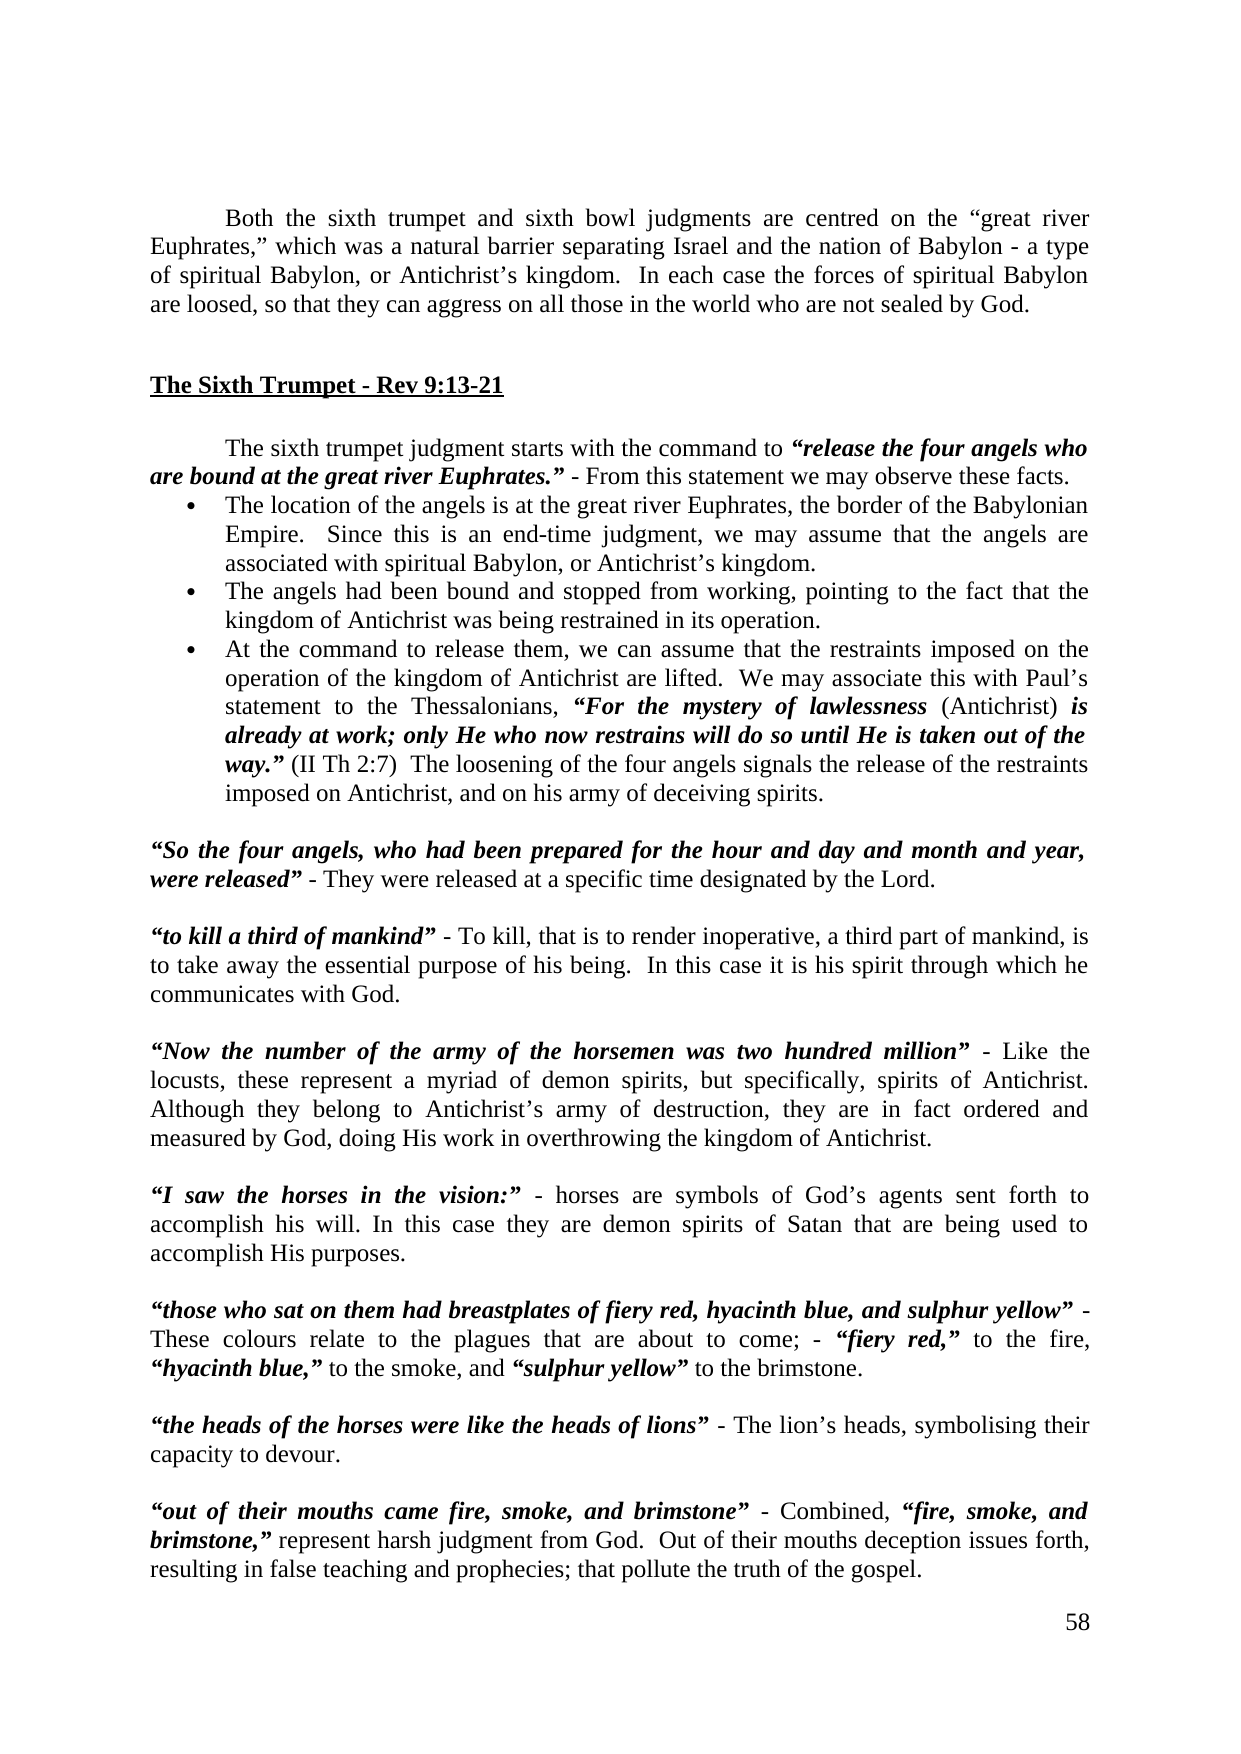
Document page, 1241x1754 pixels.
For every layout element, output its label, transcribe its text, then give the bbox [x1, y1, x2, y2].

text “the heads of the horses were like the heads of lions” - The lion’s heads, symbolising their capacity to devour. [150, 1410, 1090, 1468]
text Both the sixth trumpet and sixth bowl judgments are centred on the “great river Euphrates,” which was a natural barrier separating Israel and the nation of Babylon - a type of spiritual Babylon, or Antichrist’s kingdom. In each case the forces of spiritual Babylon are loosed, so that they can aggress on all those in the world who are not sealed by God. [150, 203, 1090, 318]
list The location of the angels is at the great river Euphrates, the border of the Babylonian Empire. Since this is an end-time judgment, we may assume that the angels are associated with spiritual Babylon, or Antichrist’s kingdom. [187, 490, 1090, 576]
text “out of their mouths came fire, smoke, and brimstone” - Combined, “fire, smoke, and brimstone,” represent harsh judgment from God. Out of their mouths deception issues forth, resulting in false teaching and prophecies; that pollute the truth of the gospel. [150, 1496, 1090, 1583]
text “those who sat on them had breastplates of fiery red, hyacinth blue, and sulphur yellow” - These colours relate to the plagues that are about to come; - “fiery red,” to the fire, “hyacinth blue,” to the smoke, and “sulphur yellow” to the brimstone. [150, 1295, 1090, 1381]
text The Sixth Trumpet - Rev 9:13-21 [150, 370, 1090, 399]
text “I saw the horses in the vision:” - horses are symbols of God’s agents sent forth to accomplish his will. In this case they are demon spirits of Satan that are being used to accomplish His purposes. [150, 1180, 1090, 1266]
text The sixth trumpet judgment starts with the command to “release the four angels who are bound at the great river Euphrates.” - From this statement we may observe these facts. [150, 433, 1090, 490]
text “Now the number of the army of the horsemen was two hundred million” - Like the locusts, these represent a myriad of demon spirits, but specifically, spirits of Antichrist. Although they belong to Antichrist’s army of destruction, they are in fact ordered and measured by God, doing His work in overthrowing the kingdom of Antichrist. [150, 1036, 1090, 1151]
list The angels had been bound and stopped from working, pointing to the fact that the kingdom of Antichrist was being restrained in its operation. [187, 576, 1090, 634]
text “So the four angels, who had been prepared for the hour and day and month and year, were released” - They were released at a specific time designated by the Lord. [150, 835, 1090, 893]
text “to kill a third of mankind” - To kill, that is to render inoperative, a third part of mankind, is to take away the essential purpose of his being. In this case it is his spirit through which he communicates with God. [150, 921, 1090, 1008]
list At the command to release them, we can assume that the restraints imposed on the operation of the kingdom of Antichrist are lifted. We may associate this with Paul’s statement to the Thessalonians, “For the mystery of lawlessness (Antichrist) is already at work; only He who now restrains will do so until He is taken out of the way.” (II Th 2:7) The loosening of the four angels signals the release of the restraints imposed on Antichrist, and on his army of deceiving spirits. [187, 634, 1090, 806]
